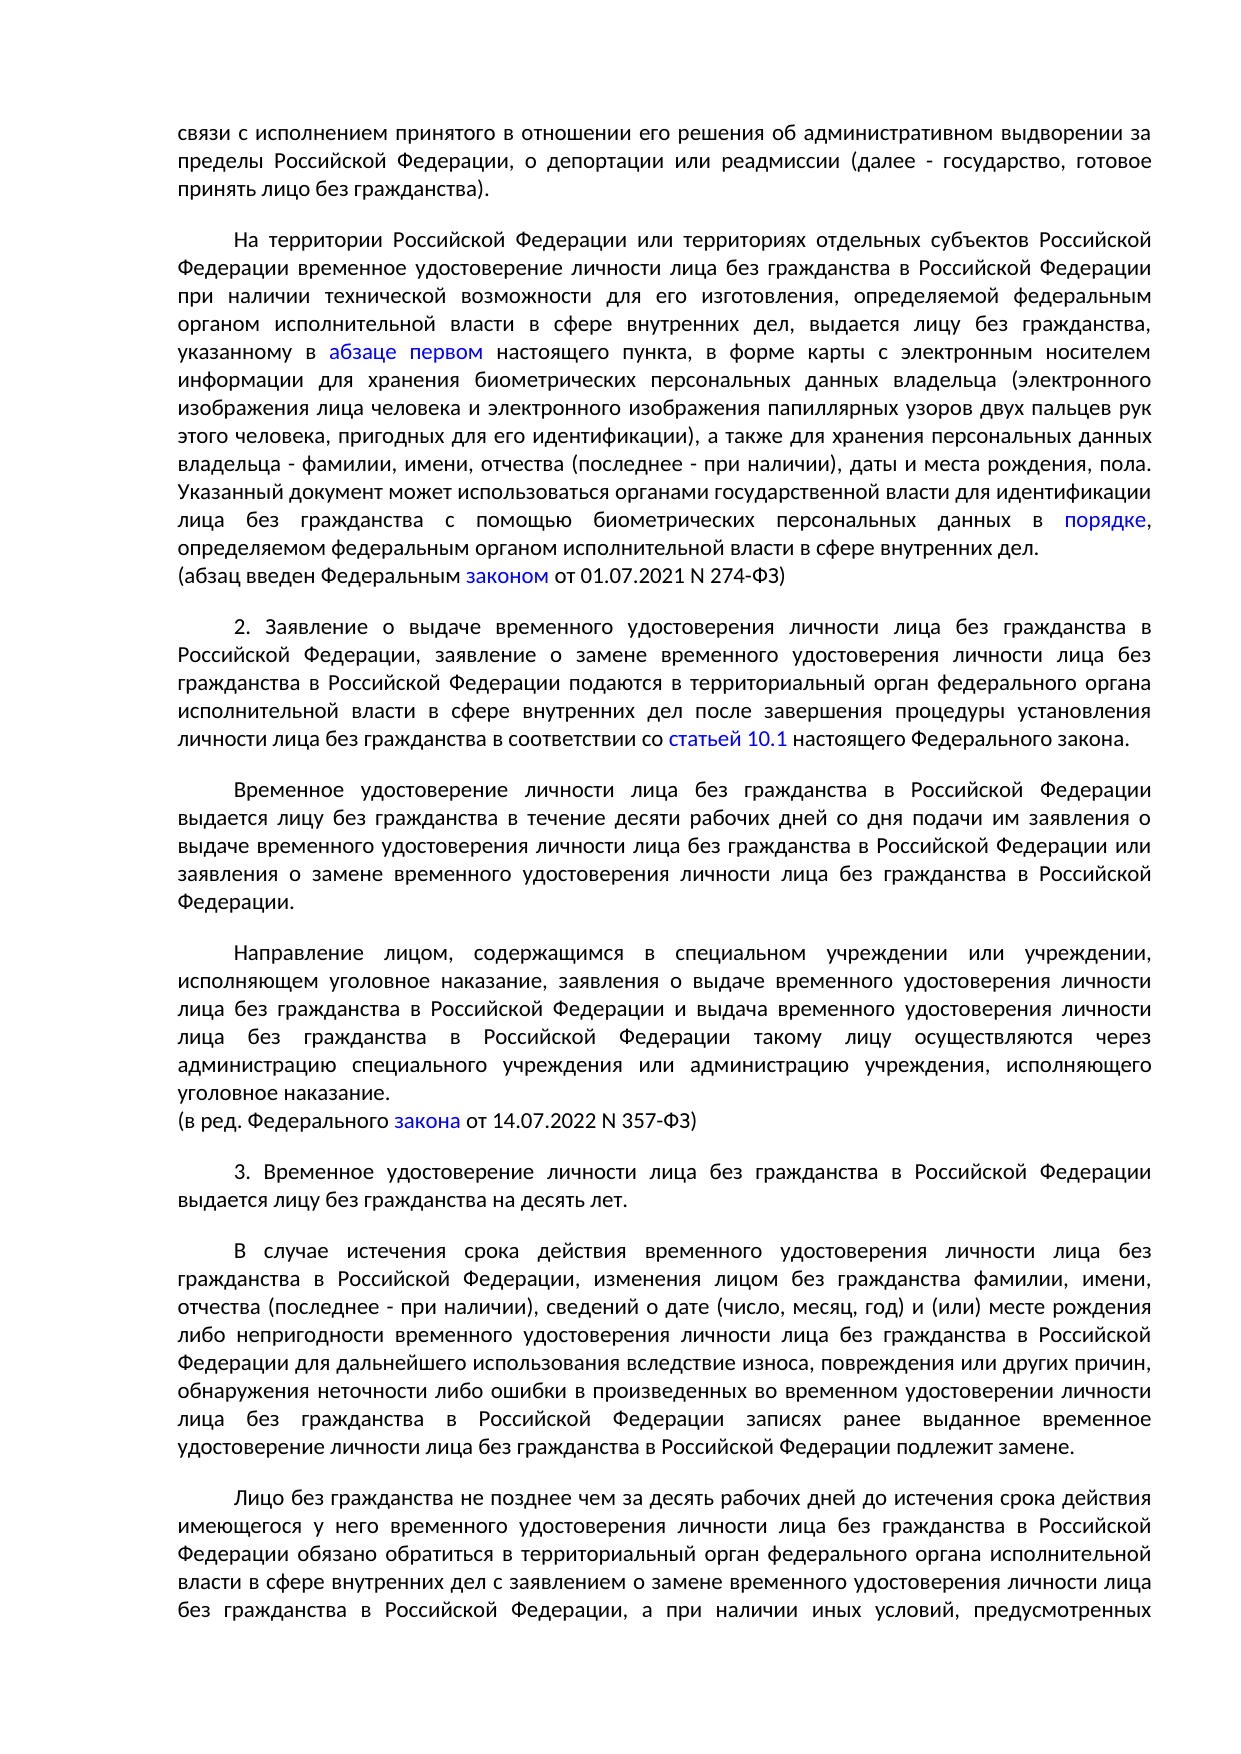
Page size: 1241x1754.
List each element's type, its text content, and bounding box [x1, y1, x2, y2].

text Временное удостоверение личности лица без гражданства в Российской Федерации выдается лицу без гражданства в течение десяти рабочих дней со дня подачи им заявления о выдаче временного удостоверения личности лица без гражданства в Российской Федерации или заявления о замене временного удостоверения личности лица без гражданства в Российской Федерации. [177, 775, 1152, 915]
text В случае истечения срока действия временного удостоверения личности лица без гражданства в Российской Федерации, изменения лицом без гражданства фамилии, имени, отчества (последнее - при наличии), сведений о дате (число, месяц, год) и (или) месте рождения либо непригодности временного удостоверения личности лица без гражданства в Российской Федерации для дальнейшего использования вследствие износа, повреждения или других причин, обнаружения неточности либо ошибки в произведенных во временном удостоверении личности лица без гражданства в Российской Федерации записях ранее выданное временное удостоверение личности лица без гражданства в Российской Федерации подлежит замене. [177, 1236, 1152, 1461]
text На территории Российской Федерации или территориях отдельных субъектов Российской Федерации временное удостоверение личности лица без гражданства в Российской Федерации при наличии технической возможности для его изготовления, определяемой федеральным органом исполнительной власти в сфере внутренних дел, выдается лицу без гражданства, указанному в абзаце первом настоящего пункта, в форме карты с электронным носителем информации для хранения биометрических персональных данных владельца (электронного изображения лица человека и электронного изображения папиллярных узоров двух пальцев рук этого человека, пригодных для его идентификации), а также для хранения персональных данных владельца - фамилии, имени, отчества (последнее - при наличии), даты и места рождения, пола. Указанный документ может использоваться органами государственной власти для идентификации лица без гражданства с помощью биометрических персональных данных в порядке, определяемом федеральным органом исполнительной власти в сфере внутренних дел. [177, 225, 1152, 561]
text (абзац введен Федеральным законом от 01.07.2021 N 274-ФЗ) [177, 561, 1152, 589]
text 2. Заявление о выдаче временного удостоверения личности лица без гражданства в Российской Федерации, заявление о замене временного удостоверения личности лица без гражданства в Российской Федерации подаются в территориальный орган федерального органа исполнительной власти в сфере внутренних дел после завершения процедуры установления личности лица без гражданства в соответствии со статьей 10.1 настоящего Федерального закона. [177, 612, 1152, 752]
text 3. Временное удостоверение личности лица без гражданства в Российской Федерации выдается лицу без гражданства на десять лет. [177, 1157, 1152, 1213]
text Направление лицом, содержащимся в специальном учреждении или учреждении, исполняющем уголовное наказание, заявления о выдаче временного удостоверения личности лица без гражданства в Российской Федерации и выдача временного удостоверения личности лица без гражданства в Российской Федерации такому лицу осуществляются через администрацию специального учреждения или администрацию учреждения, исполняющего уголовное наказание. [177, 938, 1152, 1106]
text (в ред. Федерального закона от 14.07.2022 N 357-ФЗ) [177, 1106, 1152, 1134]
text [177, 118, 1152, 202]
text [177, 1483, 1152, 1623]
